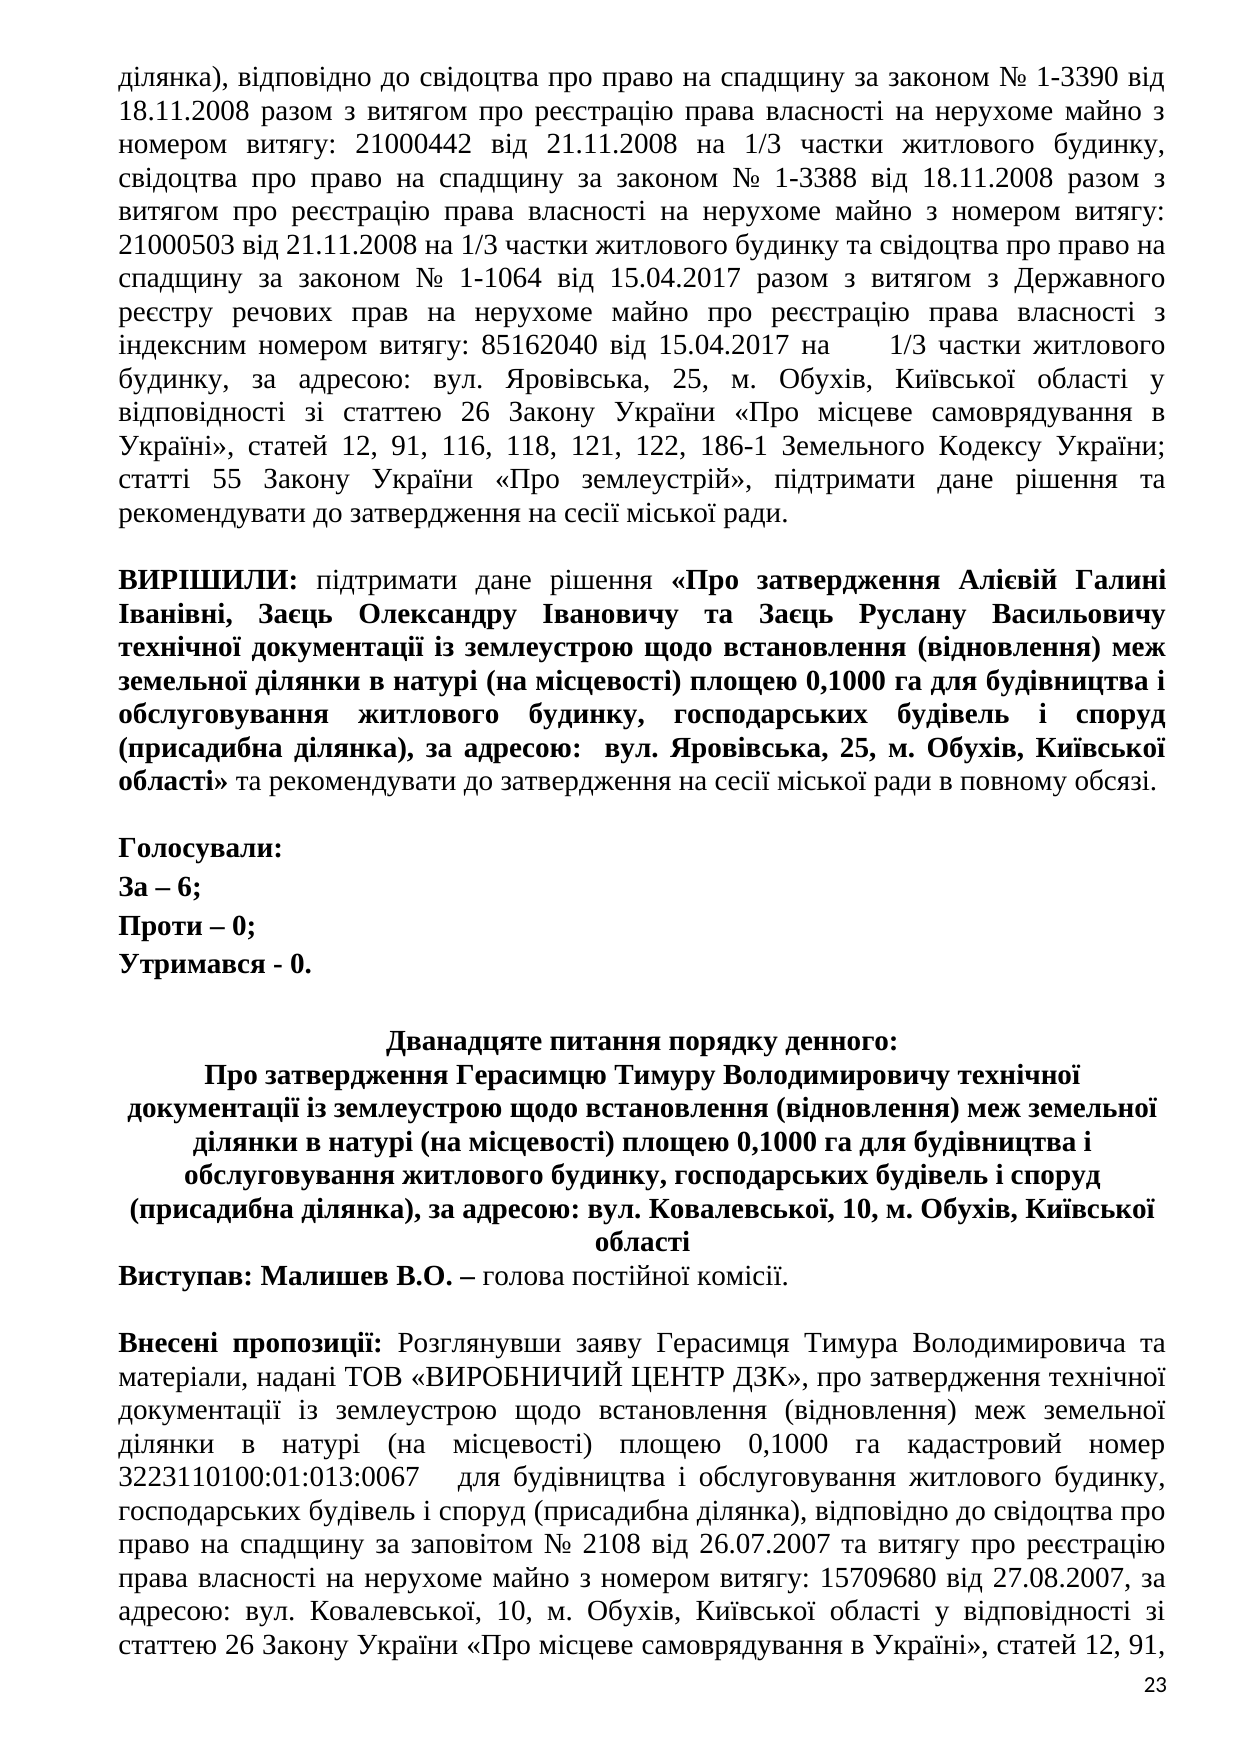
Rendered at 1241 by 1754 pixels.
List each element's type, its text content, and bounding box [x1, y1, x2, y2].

text ВИРІШИЛИ: підтримати дане рішення «Про затвердження Алієвій Галині Іванівні, Заєць Олександру Івановичу та Заєць Руслану Васильовичу технічної документації із землеустрою щодо встановлення (відновлення) меж земельної ділянки в натурі (на місцевості) площею 0,1000 га для будівництва і обслуговування житлового будинку, господарських будівель і споруд (присадибна ділянка), за адресою: вул. Яровівська, 25, м. Обухів, Київської області» та рекомендувати до затвердження на сесії міської ради в повному обсязі. [118, 562, 1167, 797]
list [118, 1325, 1167, 1661]
text Про затвердження Герасимцю Тимуру Володимировичу технічної документації із землеустрою щодо встановлення (відновлення) меж земельної ділянки в натурі (на місцевості) площею 0,1000 га для будівництва і обслуговування житлового будинку, господарських будівель і споруд (присадибна ділянка), за адресою: вул. Ковалевської, 10, м. Обухів, Київської області [118, 1057, 1167, 1258]
text Утримався - 0. [118, 946, 1167, 980]
text Проти – 0; [118, 908, 1167, 941]
text За – 6; [118, 869, 1167, 903]
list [118, 59, 1167, 529]
text Голосували: [118, 831, 1167, 864]
text Дванадцяте питання порядку денного: [118, 1023, 1167, 1057]
text Виступав: Малишев В.О. – голова постійної комісії. [118, 1258, 1167, 1292]
